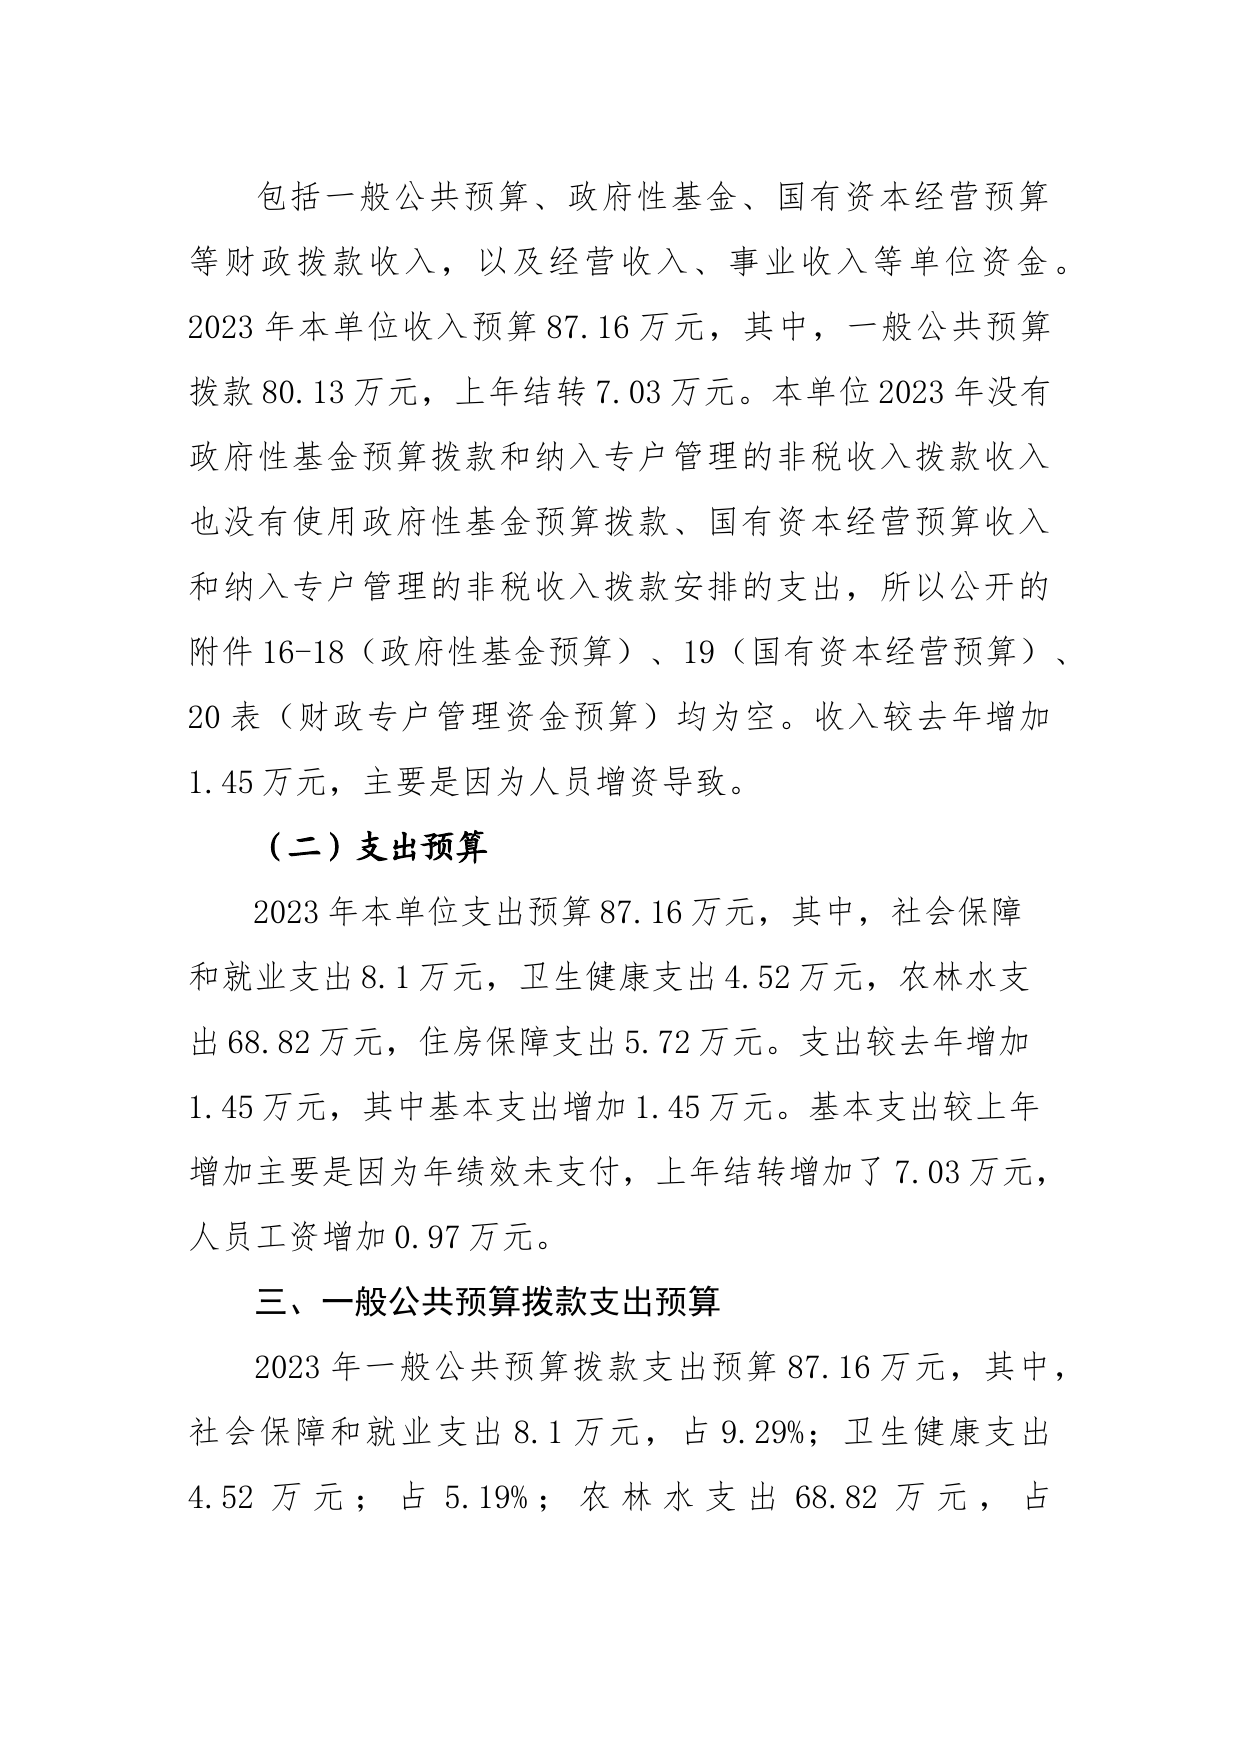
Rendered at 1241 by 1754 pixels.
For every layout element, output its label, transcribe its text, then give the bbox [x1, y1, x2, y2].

text 三、一般公共预算拨款支出预算 [187, 1267, 1053, 1332]
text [187, 1332, 1053, 1527]
text 2023年本单位支出预算87.16万元，其中，社会保障和就业支出8.1万元，卫生健康支出4.52万元，农林水支出68.82万元，住房保障支出5.72万元。支出较去年增加1.45万元，其中基本支出增加1.45万元。基本支出较上年增加主要是因为年绩效未支付，上年结转增加了7.03万元，人员工资增加0.97万元。 [187, 877, 1053, 1267]
text （二）支出预算 [187, 812, 1053, 877]
text 包括一般公共预算、政府性基金、国有资本经营预算等财政拨款收入，以及经营收入、事业收入等单位资金。2023年本单位收入预算87.16万元，其中，一般公共预算拨款80.13万元，上年结转7.03万元。本单位2023年没有政府性基金预算拨款和纳入专户管理的非税收入拨款收入，也没有使用政府性基金预算拨款、国有资本经营预算收入和纳入专户管理的非税收入拨款安排的支出，所以公开的附件16-18（政府性基金预算）、19（国有资本经营预算）、20表（财政专户管理资金预算）均为空。收入较去年增加1.45万元，主要是因为人员增资导致。 [187, 162, 1053, 812]
